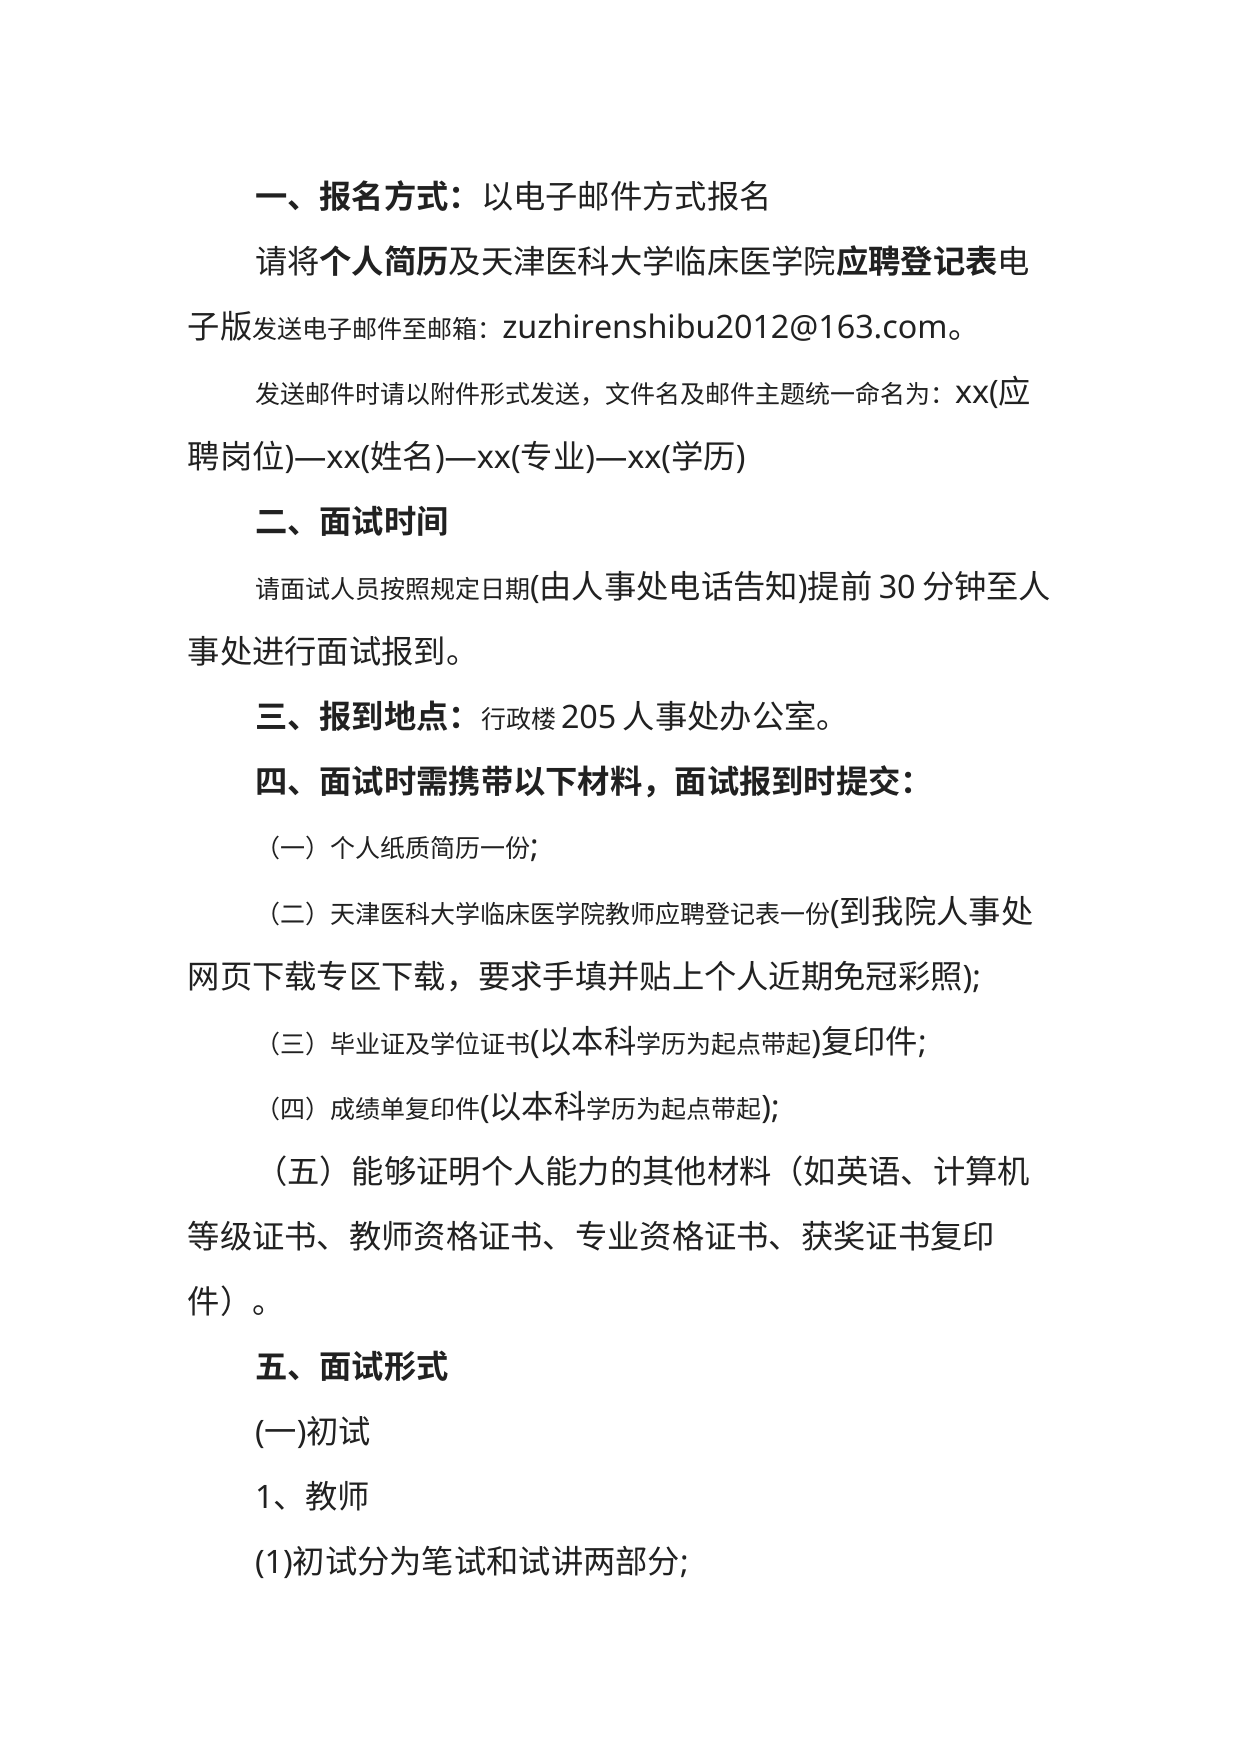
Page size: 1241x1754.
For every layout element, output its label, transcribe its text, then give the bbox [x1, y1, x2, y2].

text 请将个人简历及天津医科大学临床医学院应聘登记表电子版发送电子邮件至邮箱：zuzhirenshibu2012@163.com。 [187, 227, 1053, 357]
text 发送邮件时请以附件形式发送，文件名及邮件主题统一命名为：xx(应聘岗位)—xx(姓名)—xx(专业)—xx(学历) [187, 357, 1053, 487]
text （二）天津医科大学临床医学院教师应聘登记表一份(到我院人事处网页下载专区下载，要求手填并贴上个人近期免冠彩照); [187, 877, 1053, 1007]
text （一）个人纸质简历一份; [187, 812, 1053, 877]
text （三）毕业证及学位证书(以本科学历为起点带起)复印件; [187, 1007, 1053, 1072]
text 五、面试形式 [187, 1332, 1053, 1397]
text (1)初试分为笔试和试讲两部分; [187, 1527, 1053, 1592]
text 二、面试时间 [187, 487, 1053, 552]
text 一、报名方式：以电子邮件方式报名 [187, 162, 1053, 227]
text (一)初试 [187, 1397, 1053, 1462]
text 1、教师 [187, 1462, 1053, 1527]
text （四）成绩单复印件(以本科学历为起点带起); [187, 1072, 1053, 1137]
text （五）能够证明个人能力的其他材料（如英语、计算机等级证书、教师资格证书、专业资格证书、获奖证书复印件）。 [187, 1137, 1053, 1332]
text 四、面试时需携带以下材料，面试报到时提交： [187, 747, 1053, 812]
text 三、报到地点：行政楼205人事处办公室。 [187, 682, 1053, 747]
text 请面试人员按照规定日期(由人事处电话告知)提前30分钟至人事处进行面试报到。 [187, 552, 1053, 682]
